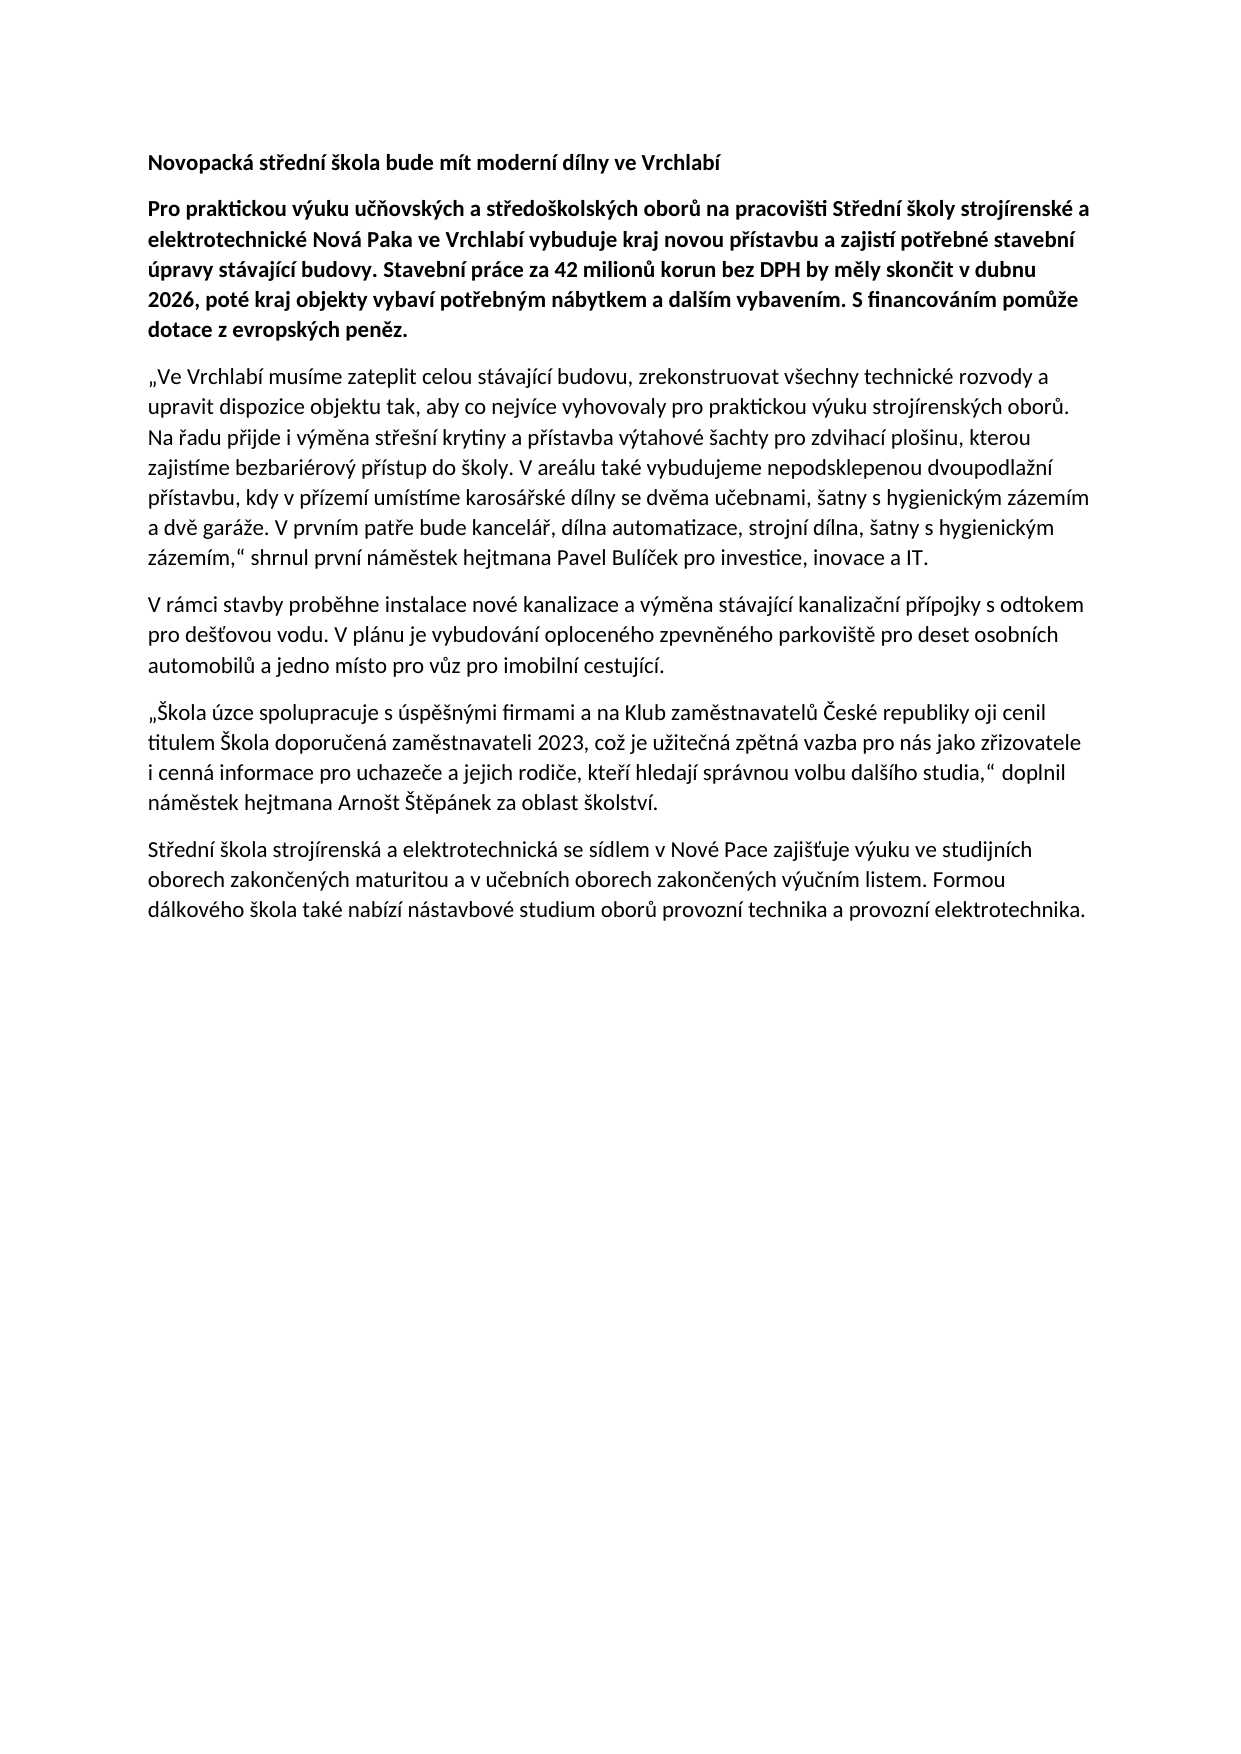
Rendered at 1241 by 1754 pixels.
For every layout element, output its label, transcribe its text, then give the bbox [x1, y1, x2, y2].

text Novopacká střední škola bude mít moderní dílny ve Vrchlabí [148, 148, 1093, 176]
text Střední škola strojírenská a elektrotechnická se sídlem v Nové Pace zajišťuje výuku ve studijních oborech zakončených maturitou a v učebních oborech zakončených výučním listem. Formou dálkového škola také nabízí nástavbové studium oborů provozní technika a provozní elektrotechnika. [148, 835, 1093, 923]
text Pro praktickou výuku učňovských a středoškolských oborů na pracovišti Střední školy strojírenské a elektrotechnické Nová Paka ve Vrchlabí vybuduje kraj novou přístavbu a zajistí potřebné stavební úpravy stávající budovy. Stavební práce za 42 milionů korun bez DPH by měly skončit v dubnu 2026, poté kraj objekty vybaví potřebným nábytkem a dalším vybavením. S financováním pomůže dotace z evropských peněz. [148, 194, 1093, 343]
text V rámci stavby proběhne instalace nové kanalizace a výměna stávající kanalizační přípojky s odtokem pro dešťovou vodu. V plánu je vybudování oploceného zpevněného parkoviště pro deset osobních automobilů a jedno místo pro vůz pro imobilní cestující. [148, 590, 1093, 679]
text „Škola úzce spolupracuje s úspěšnými firmami a na Klub zaměstnavatelů České republiky oji cenil titulem Škola doporučená zaměstnavateli 2023, což je užitečná zpětná vazba pro nás jako zřizovatele i cenná informace pro uchazeče a jejich rodiče, kteří hledají správnou volbu dalšího studia,“ doplnil náměstek hejtmana Arnošt Štěpánek za oblast školství. [148, 698, 1093, 816]
text „Ve Vrchlabí musíme zateplit celou stávající budovu, zrekonstruovat všechny technické rozvody a upravit dispozice objektu tak, aby co nejvíce vyhovovaly pro praktickou výuku strojírenských oborů. Na řadu přijde i výměna střešní krytiny a přístavba výtahové šachty pro zdvihací plošinu, kterou zajistíme bezbariérový přístup do školy. V areálu také vybudujeme nepodsklepenou dvoupodlažní přístavbu, kdy v přízemí umístíme karosářské dílny se dvěma učebnami, šatny s hygienickým zázemím a dvě garáže. V prvním patře bude kancelář, dílna automatizace, strojní dílna, šatny s hygienickým zázemím,“ shrnul první náměstek hejtmana Pavel Bulíček pro investice, inovace a IT. [148, 362, 1093, 571]
